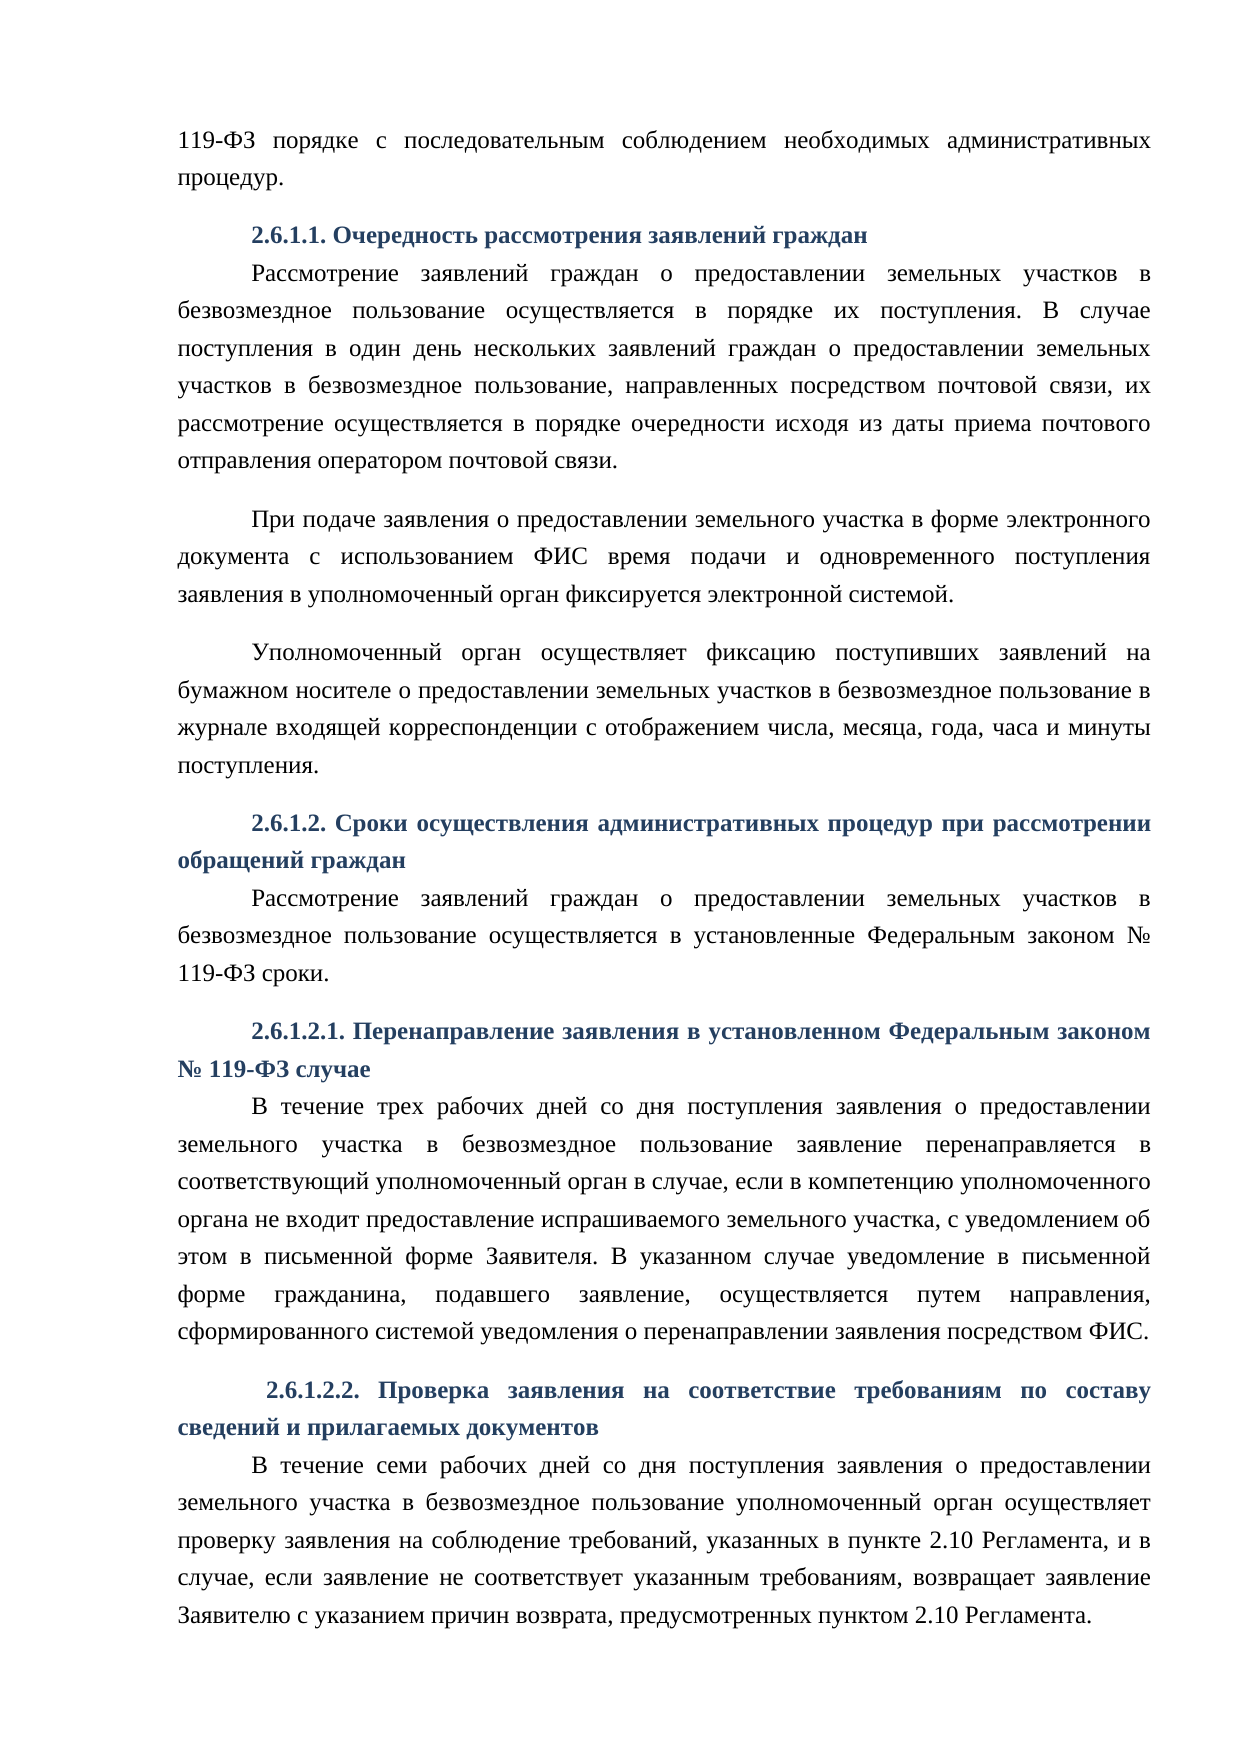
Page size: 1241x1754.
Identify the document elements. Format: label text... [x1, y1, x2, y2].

subtitle 2.6.1.2. Сроки осуществления административных процедур при рассмотрении обращений граждан [177, 801, 1152, 876]
list Рассмотрение заявлений граждан о предоставлении земельных участков в безвозмездное пользование осуществляется в установленные Федеральным законом № 119-ФЗ сроки. [177, 876, 1152, 989]
text Уполномоченный орган осуществляет фиксацию поступивших заявлений на бумажном носителе о предоставлении земельных участков в безвозмездное пользование в журнале входящей корреспонденции с отображением числа, месяца, года, часа и минуты поступления. [177, 631, 1152, 781]
subtitle 2.6.1.2.2. Проверка заявления на соответствие требованиям по составу сведений и прилагаемых документов [177, 1368, 1152, 1443]
text При подаче заявления о предоставлении земельного участка в форме электронного документа с использованием ФИС время подачи и одновременного поступления заявления в уполномоченный орган фиксируется электронной системой. [177, 497, 1152, 610]
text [177, 118, 1152, 193]
subtitle 2.6.1.2.1. Перенаправление заявления в установленном Федеральным законом № 119-ФЗ случае [177, 1010, 1152, 1085]
text В течение семи рабочих дней со дня поступления заявления о предоставлении земельного участка в безвозмездное пользование уполномоченный орган осуществляет проверку заявления на соблюдение требований, указанных в пункте 2.10 Регламента, и в случае, если заявление не соответствует указанным требованиям, возвращает заявление Заявителю с указанием причин возврата, предусмотренных пунктом 2.10 Регламента. [177, 1443, 1152, 1631]
text В течение трех рабочих дней со дня поступления заявления о предоставлении земельного участка в безвозмездное пользование заявление перенаправляется в соответствующий уполномоченный орган в случае, если в компетенцию уполномоченного органа не входит предоставление испрашиваемого земельного участка, с уведомлением об этом в письменной форме Заявителя. В указанном случае уведомление в письменной форме гражданина, подавшего заявление, осуществляется путем направления, сформированного системой уведомления о перенаправлении заявления посредством ФИС. [177, 1085, 1152, 1347]
text Рассмотрение заявлений граждан о предоставлении земельных участков в безвозмездное пользование осуществляется в порядке их поступления. В случае поступления в один день нескольких заявлений граждан о предоставлении земельных участков в безвозмездное пользование, направленных посредством почтовой связи, их рассмотрение осуществляется в порядке очередности исходя из даты приема почтового отправления оператором почтовой связи. [177, 251, 1152, 476]
subtitle 2.6.1.1. Очередность рассмотрения заявлений граждан [177, 214, 1152, 251]
